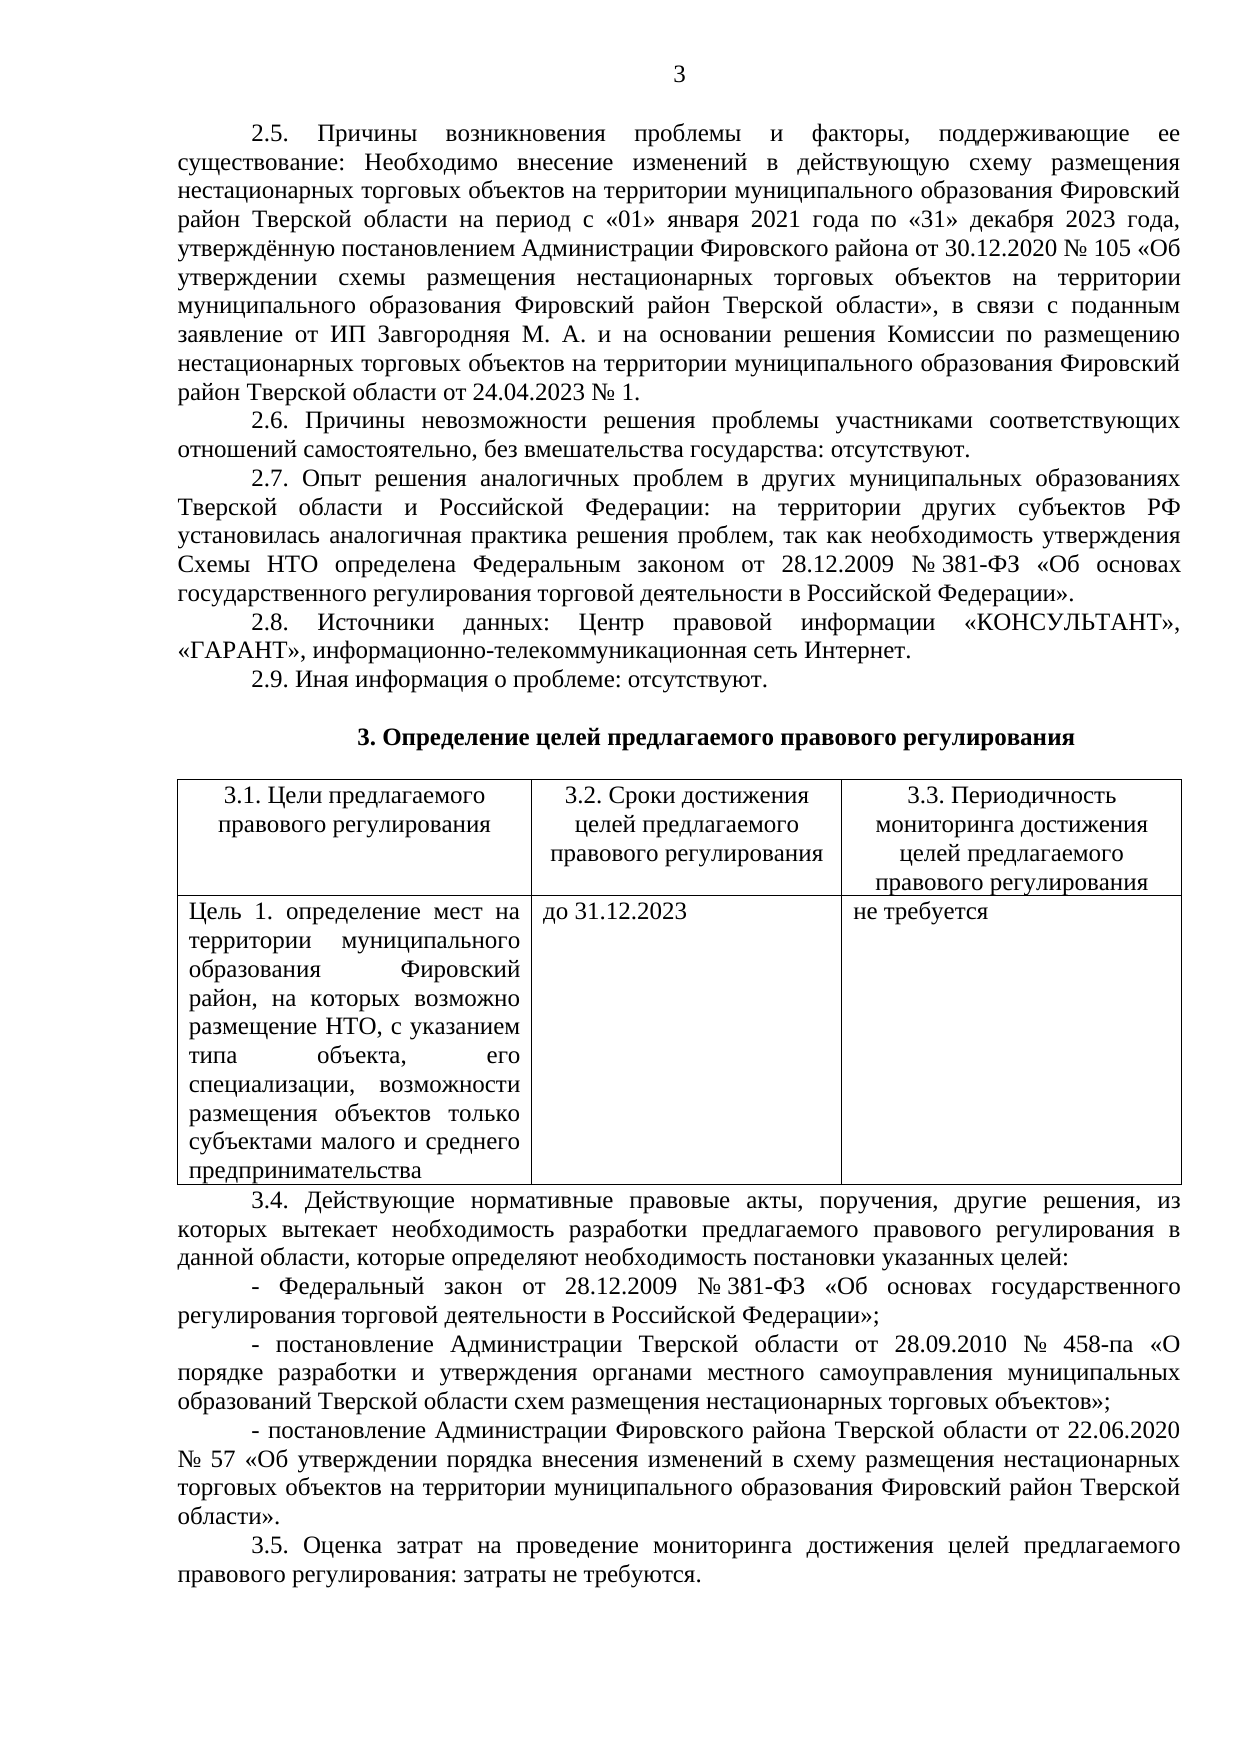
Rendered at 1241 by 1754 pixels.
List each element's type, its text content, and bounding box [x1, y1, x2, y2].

text 2.9. Иная информация о проблеме: отсутствуют. [177, 664, 1181, 693]
text 2.6. Причины невозможности решения проблемы участниками соответствующих отношений самостоятельно, без вмешательства государства: отсутствуют. [177, 406, 1181, 463]
text 2.8. Источники данных: Центр правовой информации «КОНСУЛЬТАНТ», «ГАРАНТ», информационно-телекоммуникационная сеть Интернет. [177, 607, 1181, 664]
text 3.5. Оценка затрат на проведение мониторинга достижения целей предлагаемого правового регулирования: затраты не требуются. [177, 1530, 1181, 1587]
table_cell Цель 1. определение мест на территории муниципального образования Фировский район, на которых возможно размещение НТО, с указанием типа объекта, его специализации, возможности размещения объектов только субъектами малого и среднего предпринимательства [178, 896, 531, 1184]
text 3.4. Действующие нормативные правовые акты, поручения, другие решения, из которых вытекает необходимость разработки предлагаемого правового регулирования в данной области, которые определяют необходимость постановки указанных целей: [177, 1185, 1181, 1271]
text 2.7. Опыт решения аналогичных проблем в других муниципальных образованиях Тверской области и Российской Федерации: на территории других субъектов РФ установилась аналогичная практика решения проблем, так как необходимость утверждения Схемы НТО определена Федеральным законом от 28.12.2009 № 381-ФЗ «Об основах государственного регулирования торговой деятельности в Российской Федерации». [177, 463, 1181, 607]
text - постановление Администрации Тверской области от 28.09.2010 № 458-па «О порядке разработки и утверждения органами местного самоуправления муниципальных образований Тверской области схем размещения нестационарных торговых объектов»; [177, 1329, 1181, 1415]
text - Федеральный закон от 28.12.2009 № 381-ФЗ «Об основах государственного регулирования торговой деятельности в Российской Федерации»; [177, 1271, 1181, 1329]
text 3. Определение целей предлагаемого правового регулирования [177, 722, 1181, 751]
table_header 3.3. Периодичность мониторинга достижения целей предлагаемого правового регулирования [842, 780, 1181, 895]
table_cell не требуется [842, 896, 1181, 1184]
text 2.5. Причины возникновения проблемы и факторы, поддерживающие ее существование: Необходимо внесение изменений в действующую схему размещения нестационарных торговых объектов на территории муниципального образования Фировский район Тверской области на период с «01» января 2021 года по «31» декабря 2023 года, утверждённую постановлением Администрации Фировского района от 30.12.2020 № 105 «Об утверждении схемы размещения нестационарных торговых объектов на территории муниципального образования Фировский район Тверской области», в связи с поданным заявление от ИП Завгородняя М. А. и на основании решения Комиссии по размещению нестационарных торговых объектов на территории муниципального образования Фировский район Тверской области от 24.04.2023 № 1. [177, 118, 1181, 406]
text - постановление Администрации Фировского района Тверской области от 22.06.2020 № 57 «Об утверждении порядка внесения изменений в схему размещения нестационарных торговых объектов на территории муниципального образования Фировский район Тверской области». [177, 1415, 1181, 1530]
table_header 3.1. Цели предлагаемого правового регулирования [178, 780, 531, 895]
table_header 3.2. Сроки достижения целей предлагаемого правового регулирования [532, 780, 841, 895]
table_cell до 31.12.2023 [532, 896, 841, 1184]
